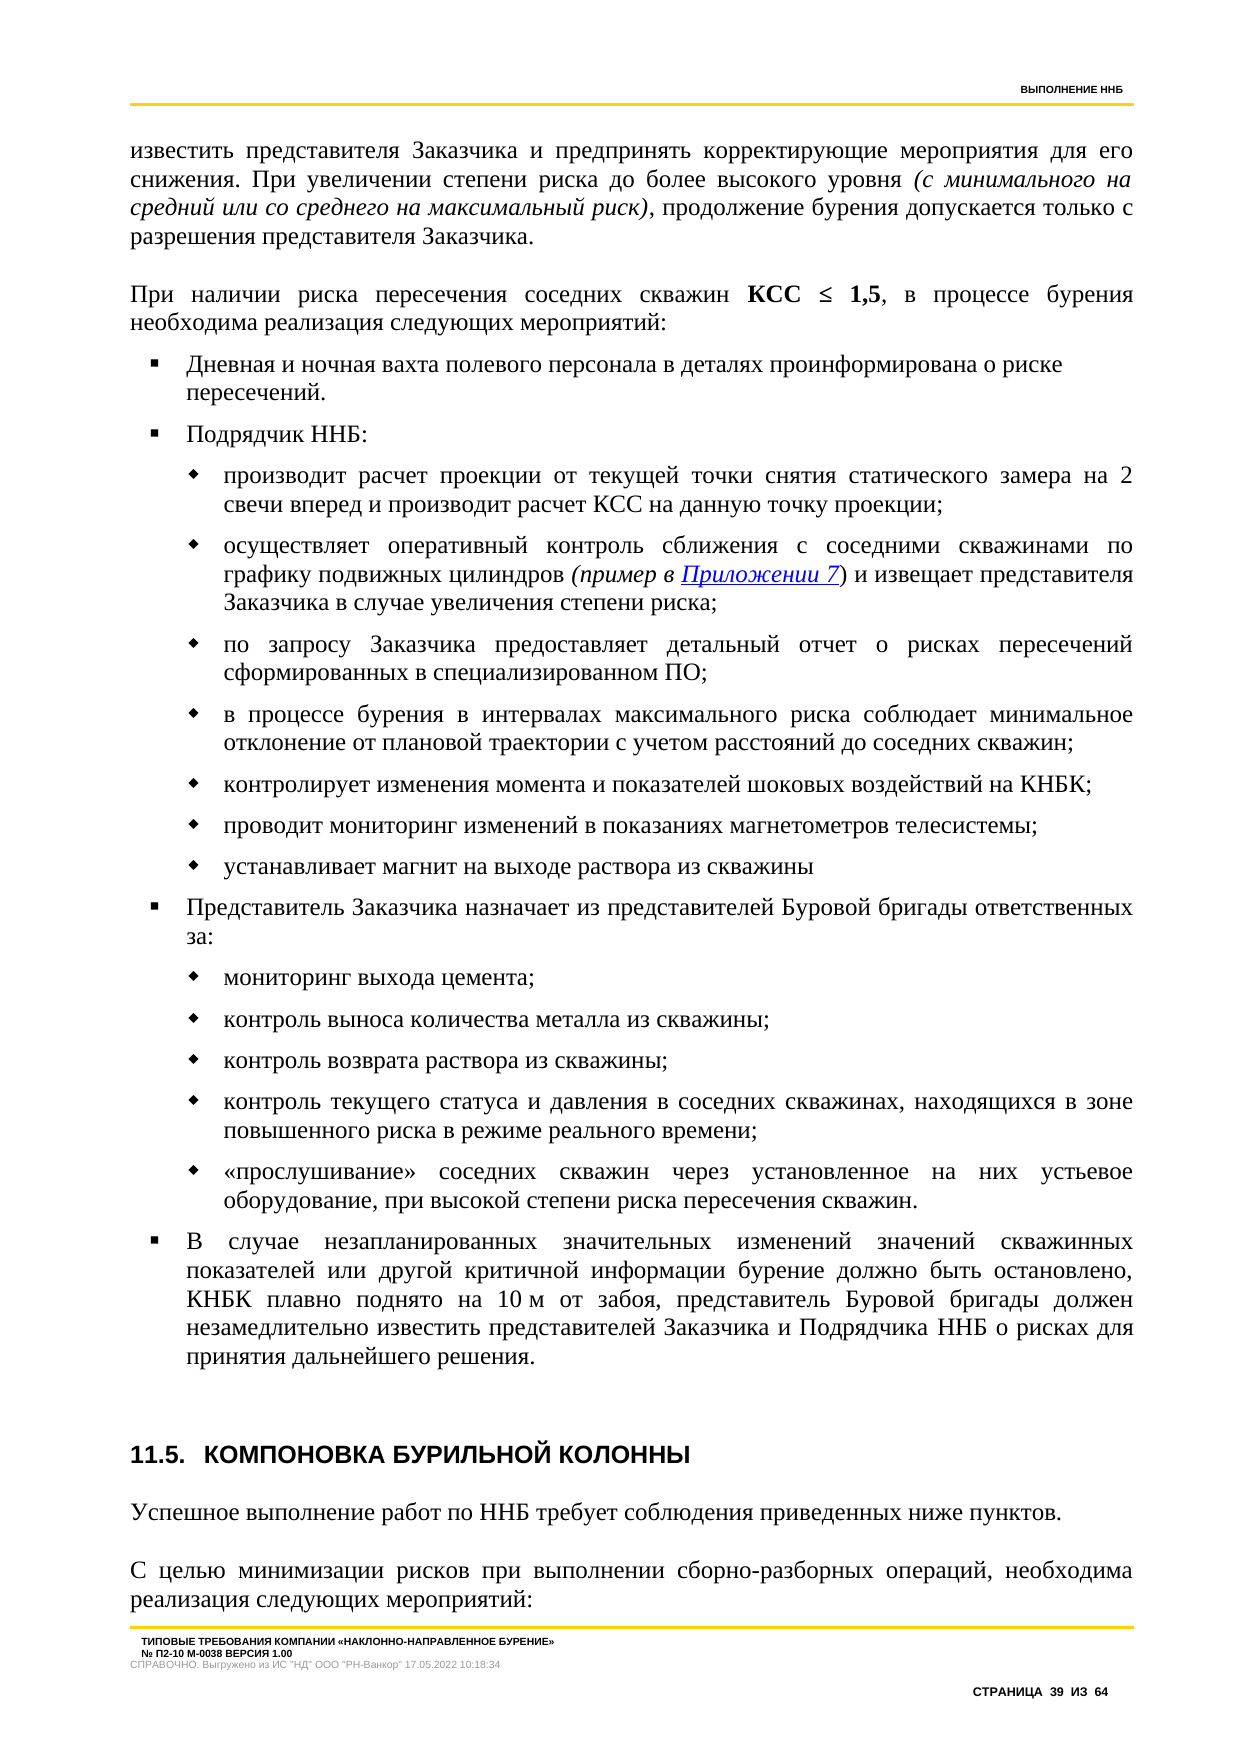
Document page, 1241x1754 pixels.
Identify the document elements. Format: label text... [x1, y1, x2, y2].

list Дневная и ночная вахта полевого персонала в деталях проинформирована о риске пересечений. [149, 349, 1134, 406]
list устанавливает магнит на выходе раствора из скважины [186, 851, 1134, 880]
list В случае незапланированных значительных изменений значений скважинных показателей или другой критичной информации бурение должно быть остановлено, КНБК плавно поднято на 10 м от забоя, представитель Буровой бригады должен незамедлительно известить представителей Заказчика и Подрядчика ННБ о рисках для принятия дальнейшего решения. [149, 1226, 1134, 1370]
list производит расчет проекции от текущей точки снятия статического замера на 2 свечи вперед и производит расчет КСС на данную точку проекции; [186, 460, 1134, 517]
list контроль возврата раствора из скважины; [186, 1045, 1134, 1074]
text С целью минимизации рисков при выполнении сборно-разборных операций, необходима реализация следующих мероприятий: [130, 1555, 1134, 1612]
list контроль текущего статуса и давления в соседних скважинах, находящихся в зоне повышенного риска в режиме реального времени; [186, 1086, 1134, 1144]
list проводит мониторинг изменений в показаниях магнетометров телесистемы; [186, 810, 1134, 839]
list Представитель Заказчика назначает из представителей Буровой бригады ответственных за: [149, 892, 1134, 950]
list по запросу Заказчика предоставляет детальный отчет о рисках пересечений сформированных в специализированном ПО; [186, 629, 1134, 686]
list мониторинг выхода цемента; [186, 962, 1134, 991]
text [130, 135, 1134, 250]
list в процессе бурения в интервалах максимального риска соблюдает минимальное отклонение от плановой траектории с учетом расстояний до соседних скважин; [186, 699, 1134, 756]
list Подрядчик ННБ: [149, 419, 1134, 447]
list осуществляет оперативный контроль сближения с соседними скважинами по графику подвижных цилиндров (пример в Приложении 7) и извещает представителя Заказчика в случае увеличения степени риска; [186, 530, 1134, 616]
text При наличии риска пересечения соседних скважин КСС ≤ 1,5, в процессе бурения необходима реализация следующих мероприятий: [130, 279, 1134, 336]
text Успешное выполнение работ по ННБ требует соблюдения приведенных ниже пунктов. [130, 1497, 1134, 1526]
list контроль выноса количества металла из скважины; [186, 1004, 1134, 1032]
list контролирует изменения момента и показателей шоковых воздействий на КНБК; [186, 769, 1134, 797]
list «прослушивание» соседних скважин через установленное на них устьевое оборудование, при высокой степени риска пересечения скважин. [186, 1156, 1134, 1214]
list КОМПОНОВКА БУРИЛЬНОЙ КОЛОННЫ [130, 1440, 1134, 1469]
